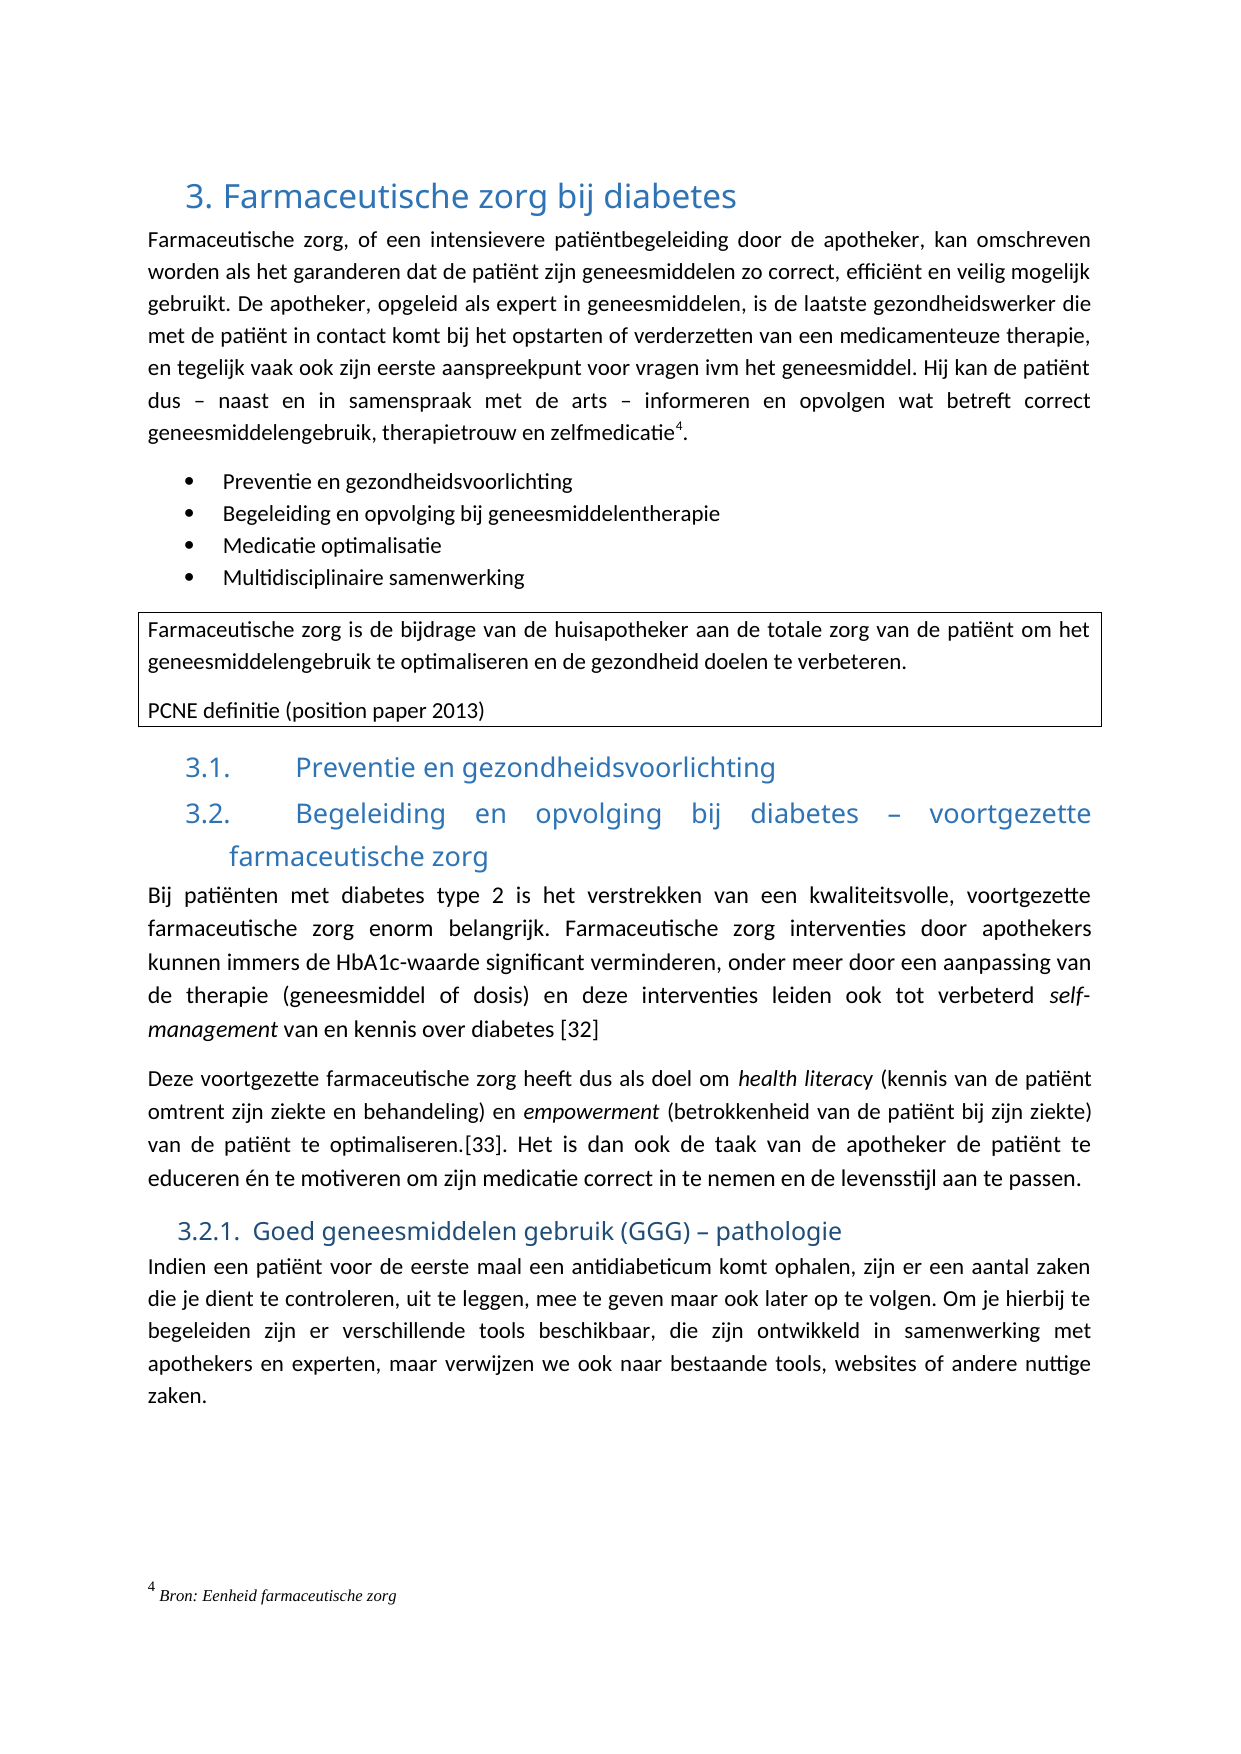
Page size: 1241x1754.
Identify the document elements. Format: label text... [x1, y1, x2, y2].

subtitle Begeleiding en opvolging bij diabetes – voortgezette farmaceutische zorg [185, 795, 1093, 874]
text Farmaceutische zorg is de bijdrage van de huisapotheker aan de totale zorg van de patiënt om het geneesmiddelengebruik te optimaliseren en de gezondheid doelen te verbeteren. [139, 613, 1101, 676]
list Multidisciplinaire samenwerking [185, 563, 1093, 591]
text Farmaceutische zorg, of een intensievere patiëntbegeleiding door de apotheker, kan omschreven worden als het garanderen dat de patiënt zijn geneesmiddelen zo correct, efficiënt en veilig mogelijk gebruikt. De apotheker, opgeleid als expert in geneesmiddelen, is de laatste gezondheidswerker die met de patiënt in contact komt bij het opstarten of verderzetten van een medicamenteuze therapie, en tegelijk vaak ook zijn eerste aanspreekpunt voor vragen ivm het geneesmiddel. Hij kan de patiënt dus – naast en in samenspraak met de arts – informeren en opvolgen wat betreft correct geneesmiddelengebruik, therapietrouw en zelfmedicatie. [148, 225, 1093, 446]
text Deze voortgezette farmaceutische zorg heeft dus als doel om health literacy (kennis van de patiënt omtrent zijn ziekte en behandeling) en empowerment (betrokkenheid van de patiënt bij zijn ziekte) van de patiënt te optimaliseren.[33]. Het is dan ook de taak van de apotheker de patiënt te educeren én te motiveren om zijn medicatie correct in te nemen en de levensstijl aan te passen. [148, 1064, 1093, 1192]
subtitle Preventie en gezondheidsvoorlichting [185, 748, 1093, 785]
text Bij patiënten met diabetes type 2 is het verstrekken van een kwaliteitsvolle, voortgezette farmaceutische zorg enorm belangrijk. Farmaceutische zorg interventies door apothekers kunnen immers de HbA1c-waarde significant verminderen, onder meer door een aanpassing van de therapie (geneesmiddel of dosis) en deze interventies leiden ook tot verbeterd self-management van en kennis over diabetes [32] [148, 880, 1093, 1043]
text PCNE definitie (position paper 2013) [139, 693, 1101, 726]
text Indien een patiënt voor de eerste maal een antidiabeticum komt ophalen, zijn er een aantal zaken die je dient te controleren, uit te leggen, mee te geven maar ook later op te volgen. Om je hierbij te begeleiden zijn er verschillende tools beschikbaar, die zijn ontwikkeld in samenwerking met apothekers en experten, maar verwijzen we ook naar bestaande tools, websites of andere nuttige zaken. [148, 1252, 1093, 1409]
list Medicatie optimalisatie [185, 531, 1093, 559]
list Begeleiding en opvolging bij geneesmiddelentherapie [185, 499, 1093, 527]
subtitle Goed geneesmiddelen gebruik (GGG) – pathologie [177, 1213, 1093, 1247]
list Preventie en gezondheidsvoorlichting [185, 467, 1093, 495]
subtitle Farmaceutische zorg bij diabetes [185, 173, 1093, 218]
